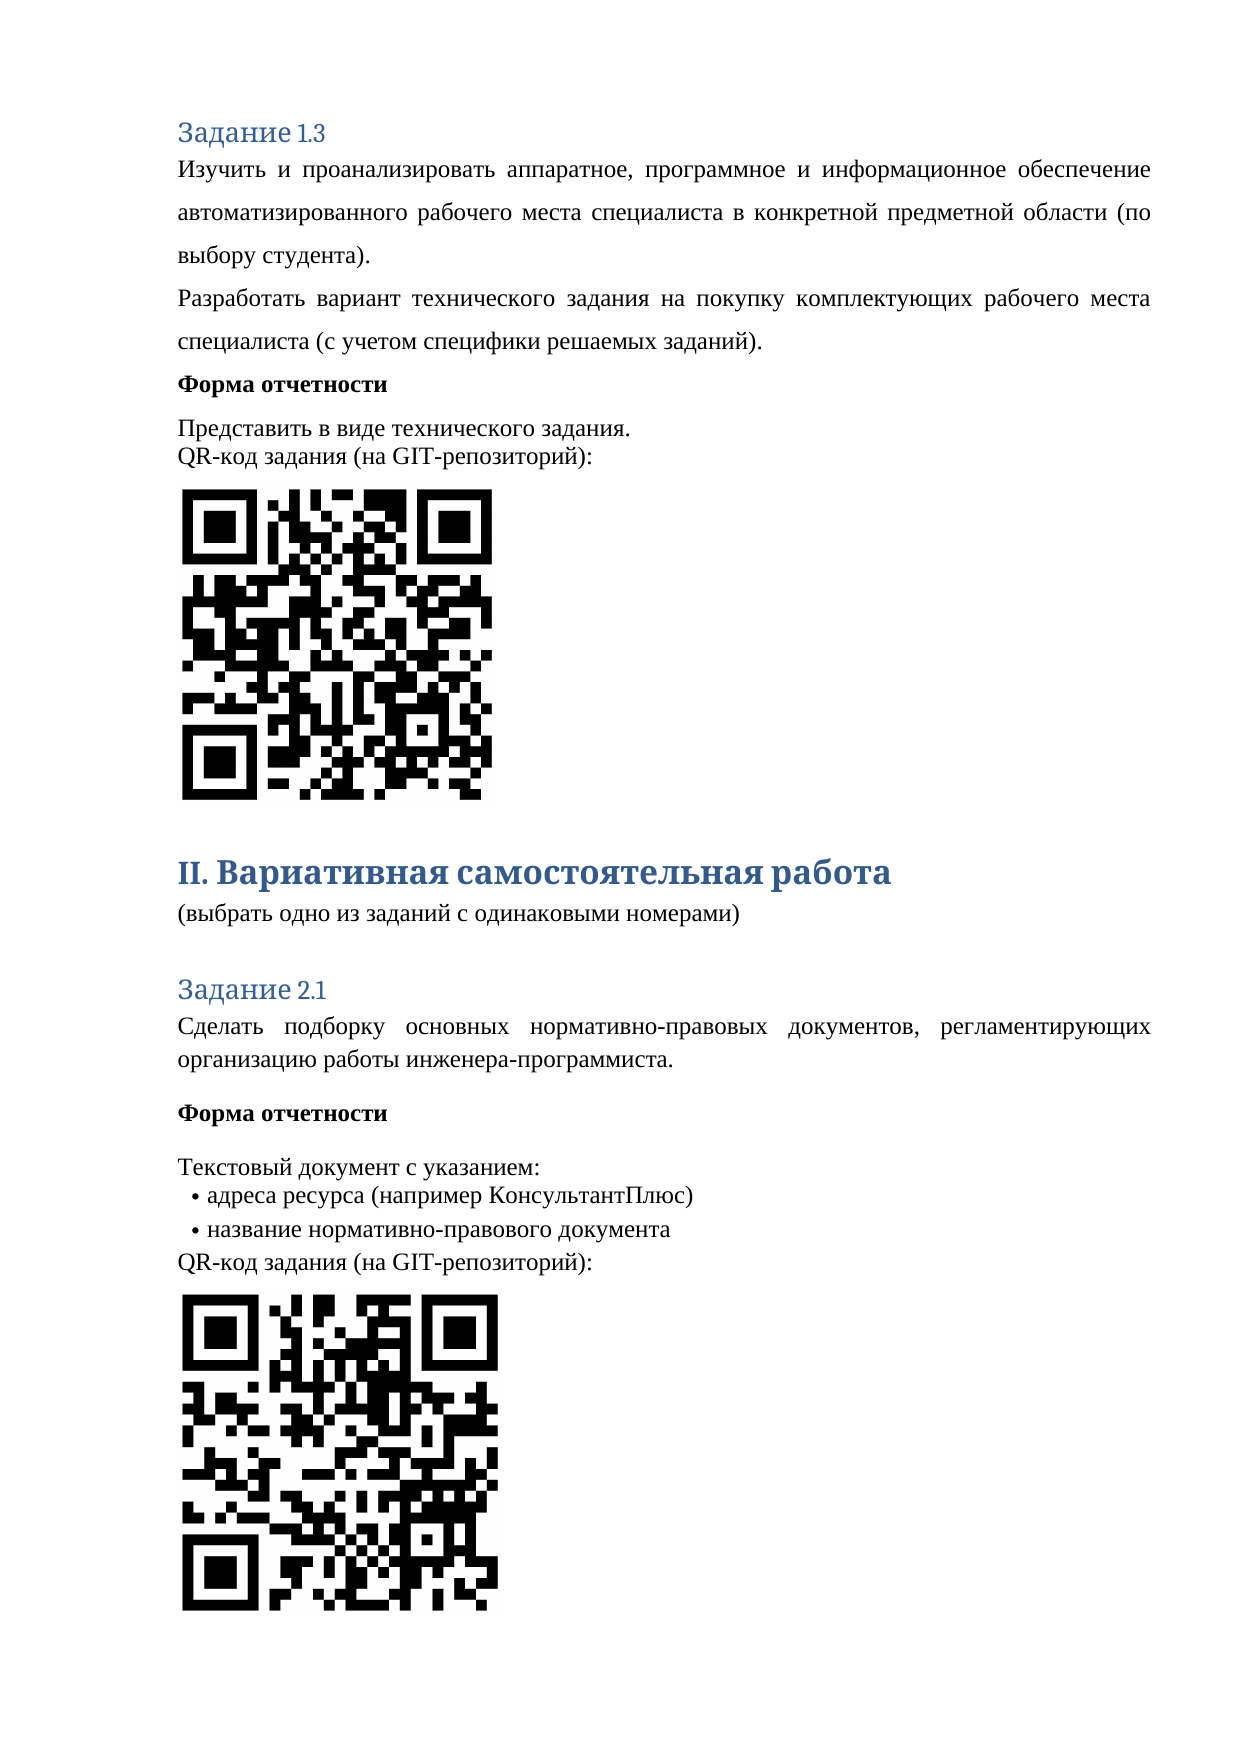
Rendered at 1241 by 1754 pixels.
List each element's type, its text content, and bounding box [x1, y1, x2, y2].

text Текстовый документ с указанием: [177, 1152, 1152, 1181]
text Представить в виде технического задания. [177, 413, 1152, 441]
list адреса ресурса (например КонсультантПлюс) [192, 1181, 1152, 1209]
text Изучить и проанализировать аппаратное, программное и информационное обеспечение автоматизированного рабочего места специалиста в конкретной предметной области (по выбору студента). [177, 154, 1152, 269]
text Форма отчетности [177, 1098, 1152, 1127]
picture [177, 484, 497, 805]
subtitle II. Вариативная самостоятельная работа [177, 854, 1152, 893]
text Форма отчетности [177, 369, 1152, 398]
text QR-код задания (на GIT-репозиторий): [177, 1247, 1152, 1275]
text Сделать подборку основных нормативно-правовых документов, регламентирующих организацию работы инженера-программиста. [177, 1011, 1152, 1073]
text Разработать вариант технического задания на покупку комплектующих рабочего места специалиста (с учетом специфики решаемых заданий). [177, 283, 1152, 355]
subtitle Задание 2.1 [177, 975, 1152, 1007]
picture [177, 1289, 503, 1616]
text QR-код задания (на GIT-репозиторий): [177, 441, 1152, 470]
subtitle Задание 1.3 [177, 118, 1152, 149]
text (выбрать одно из заданий с одинаковыми номерами) [177, 898, 1152, 927]
list название нормативно-правового документа [192, 1214, 1152, 1242]
